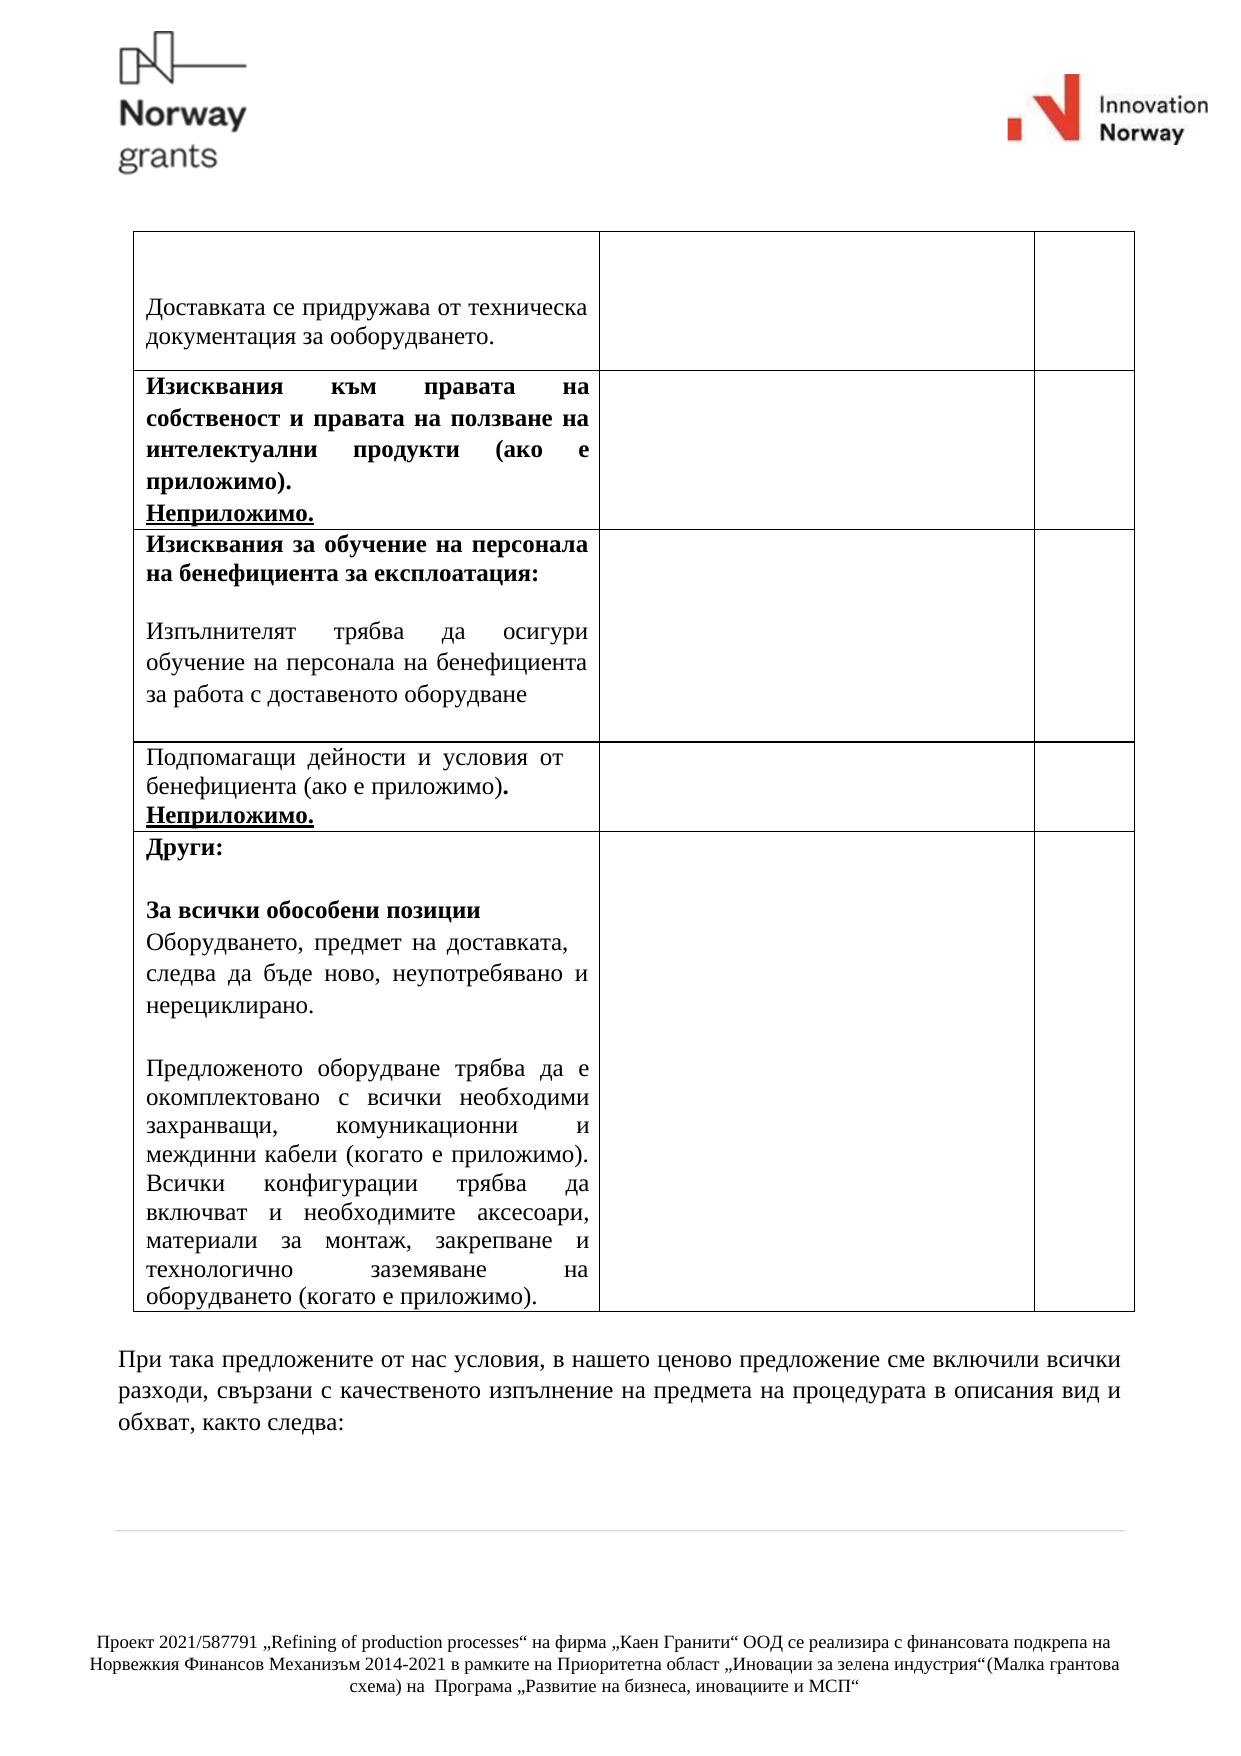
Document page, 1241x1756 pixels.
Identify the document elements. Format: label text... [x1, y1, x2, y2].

picture [1007, 74, 1208, 145]
table_cell [600, 743, 1034, 831]
table_cell Изисквания за обучение на персонала на бенефициента за експлоатация: Изпълнителят трябва да осигури обучение на персонала на бенефициента за работа с доставеното оборудване [134, 530, 599, 741]
table_header Доставката се придружава от техническа документация за ооборудването. [134, 232, 599, 370]
table_cell Изисквания към правата на собственост и правата на ползване на интелектуални продукти (ако е приложимо). Неприложимо. [134, 371, 599, 528]
table_cell [1035, 530, 1134, 741]
table_cell Други: За всички обособени позиции Оборудването, предмет на доставката, следва да бъде ново, неупотребявано и нерециклирано. Предложеното оборудване трябва да е окомплектовано с всички необходими захранващи, комуникационни и междинни кабели (когато е приложимо). Всички конфигурации трябва да включват и необходимите аксесоари, материали за монтаж, закрепване и технологично заземяване на оборудването (когато е приложимо). [134, 832, 599, 1311]
table_header [600, 232, 1034, 370]
table_header [1035, 232, 1134, 370]
text При така предложените от нас условия, в нашето ценово предложение сме включили всички разходи, свързани с качественото изпълнение на предмета на процедурата в описания вид и обхват, както следва: [118, 1344, 1122, 1436]
table_cell [1035, 832, 1134, 1311]
table_cell [600, 832, 1034, 1311]
table_cell [1035, 743, 1134, 831]
table_cell Подпомагащи дейности и условия от бенефициента (ако е приложимо). Неприложимо. [134, 743, 599, 831]
table_cell [600, 530, 1034, 741]
picture [118, 31, 248, 175]
table_cell [600, 371, 1034, 528]
table_cell [1035, 371, 1134, 528]
